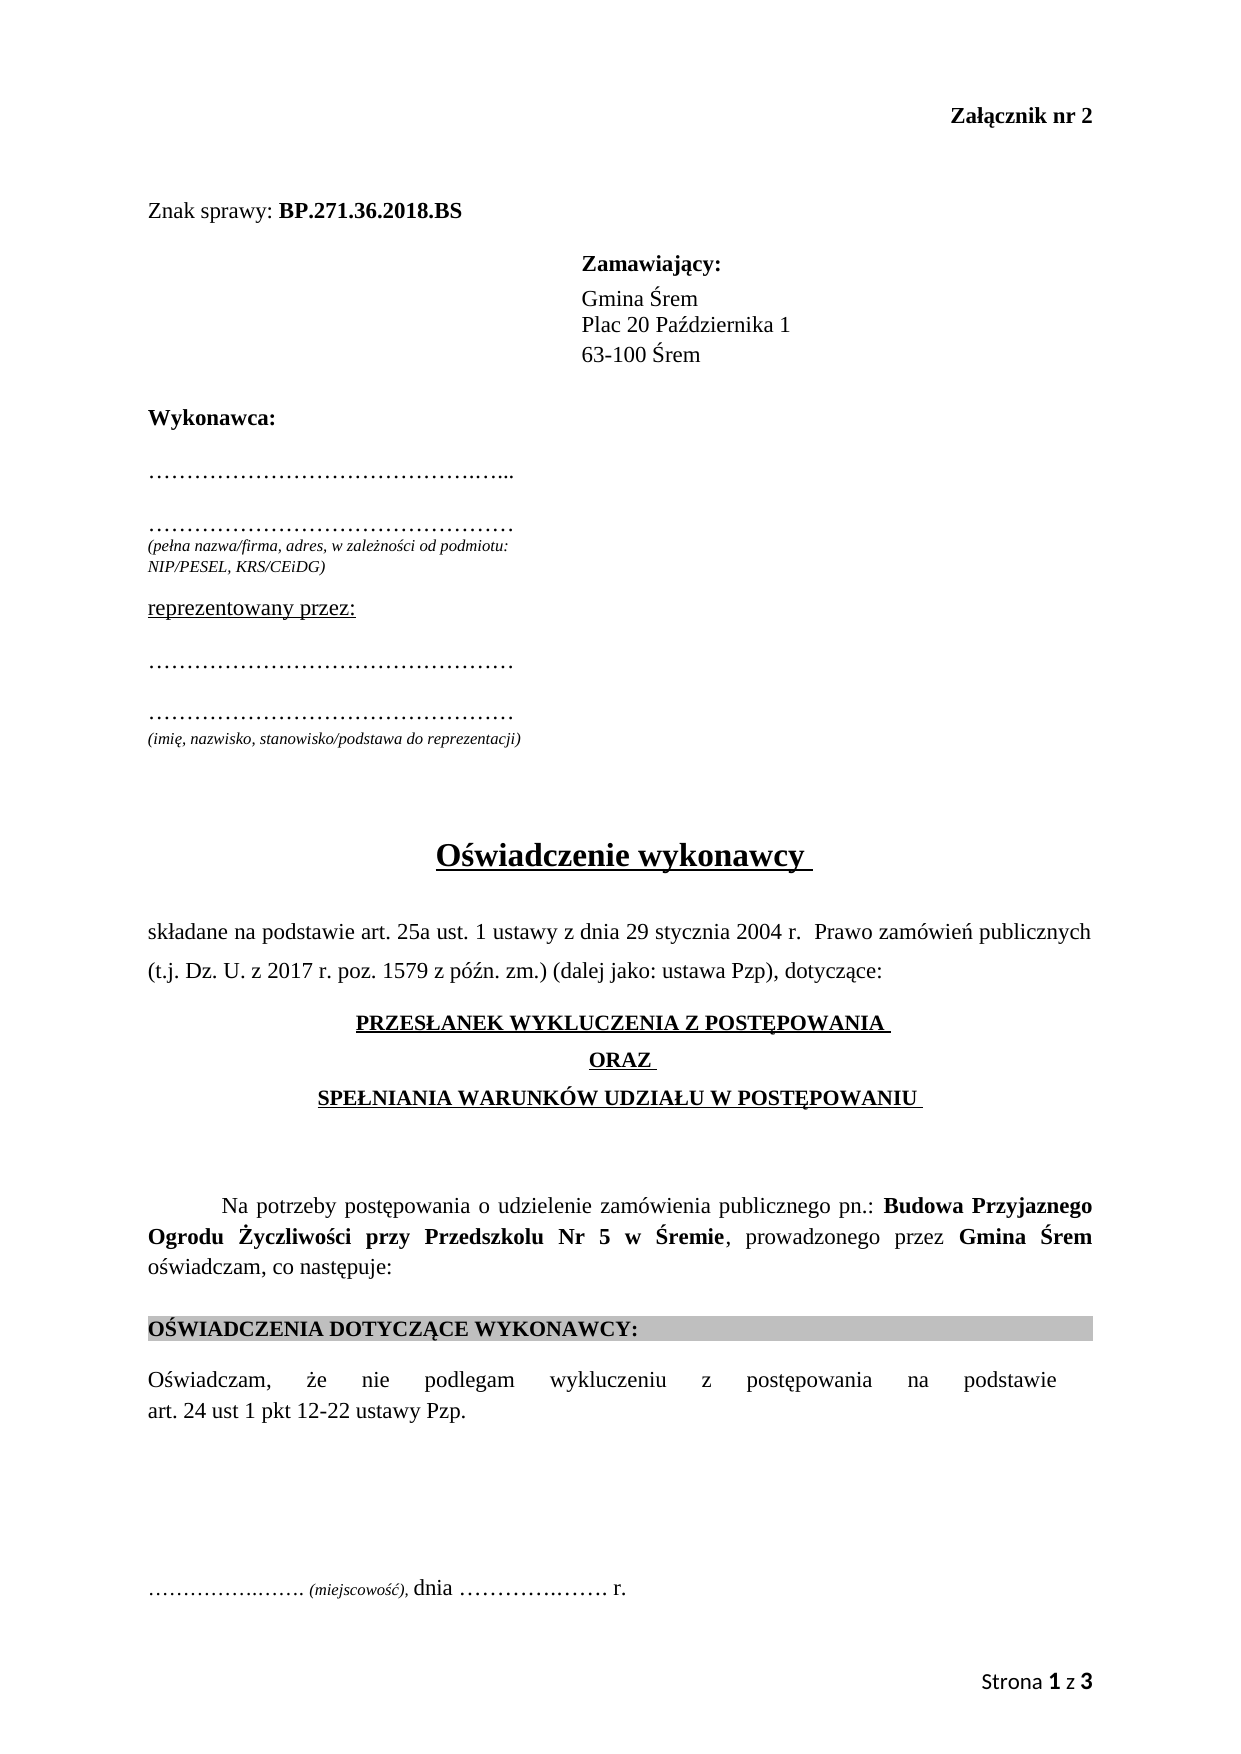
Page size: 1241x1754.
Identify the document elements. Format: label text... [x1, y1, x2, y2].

text SPEŁNIANIA WARUNKÓW UDZIAŁU W POSTĘPOWANIU [148, 1085, 1093, 1138]
text Zamawiający: [576, 250, 1093, 276]
text Znak sprawy: BP.271.36.2018.BS [148, 197, 1093, 224]
text OŚWIADCZENIA DOTYCZĄCE WYKONAWCY: [148, 1316, 1093, 1341]
text (imię, nazwisko, stanowisko/podstawa do reprezentacji) [148, 729, 532, 748]
text ………………………………………… [148, 698, 517, 724]
text (pełna nazwa/firma, adres, w zależności od podmiotu: NIP/PESEL, KRS/CEiDG) [148, 536, 517, 576]
text Oświadczam, że nie podlegam wykluczeniu z postępowania na podstawie art. 24 ust 1 pkt 12-22 ustawy Pzp. [148, 1367, 1093, 1423]
text ………………………………………… [148, 510, 517, 536]
text Na potrzeby postępowania o udzielenie zamówienia publicznego pn.: Budowa Przyjaznego Ogrodu Życzliwości przy Przedszkolu Nr 5 w Śremie, prowadzonego przez Gmina Śrem oświadczam, co następuje: [148, 1193, 1093, 1279]
text …………………………………….…... [148, 457, 517, 483]
text ………………………………………… [148, 647, 517, 673]
text Oświadczenie wykonawcy [148, 836, 1093, 874]
text …………….……. (miejscowość), dnia ………….……. r. [148, 1574, 1093, 1601]
text reprezentowany przez: [148, 594, 1093, 621]
text ORAZ [148, 1047, 1093, 1072]
subtitle Załącznik nr 2 [207, 102, 1093, 128]
text składane na podstawie art. 25a ust. 1 ustawy z dnia 29 stycznia 2004 r. Prawo zamówień publicznych (t.j. Dz. U. z 2017 r. poz. 1579 z późn. zm.) (dalej jako: ustawa Pzp), dotyczące: [148, 918, 1093, 984]
text 63-100 Śrem [576, 341, 1093, 368]
text PRZESŁANEK WYKLUCZENIA Z POSTĘPOWANIA [148, 1009, 1093, 1035]
text Plac 20 Października 1 [576, 311, 1093, 337]
text Gmina Śrem [576, 285, 1093, 311]
text Wykonawca: [148, 404, 1093, 431]
